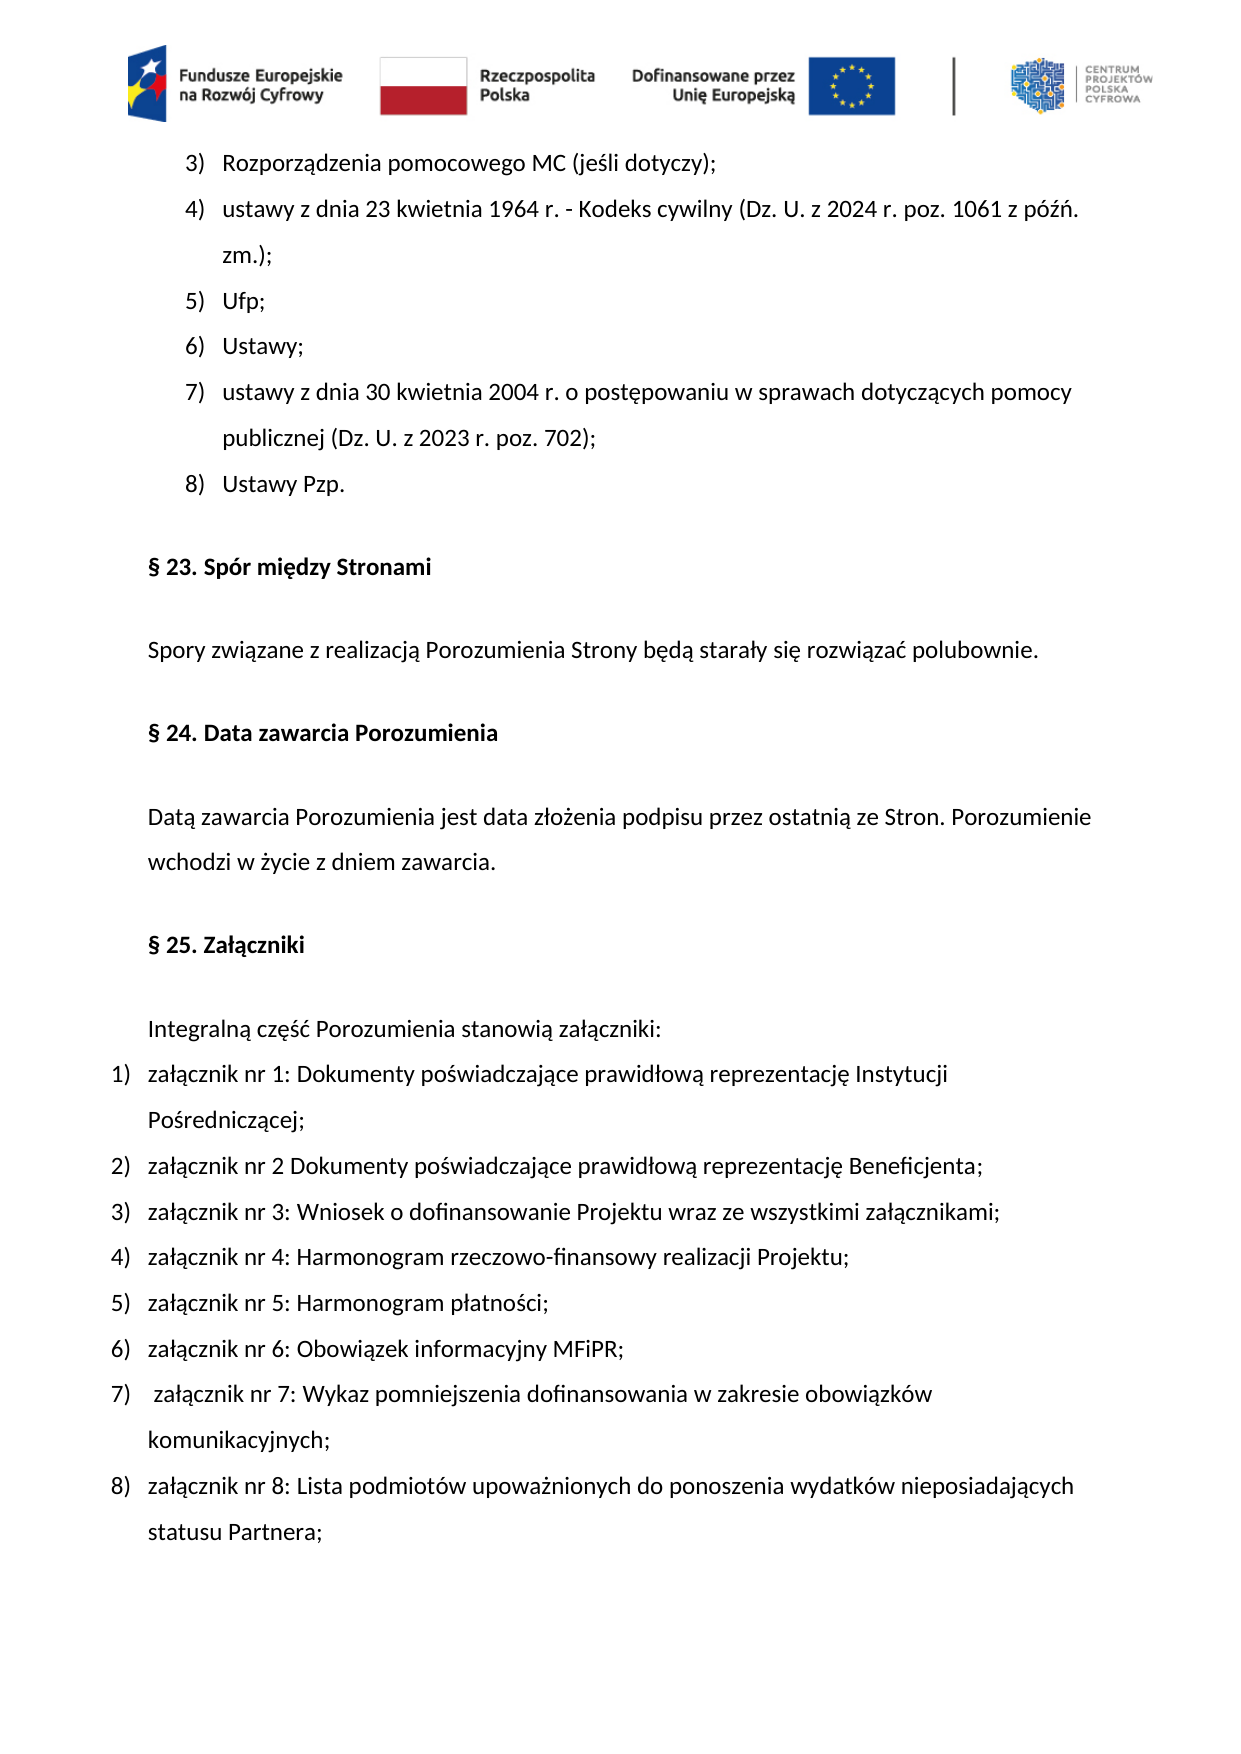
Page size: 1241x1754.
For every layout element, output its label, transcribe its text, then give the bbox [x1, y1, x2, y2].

list załącznik nr 5: Harmonogram płatności; [111, 1287, 1093, 1318]
list załącznik nr 1: Dokumenty poświadczające prawidłową reprezentację Instytucji Pośredniczącej; [111, 1058, 1093, 1135]
subtitle § 25. Załączniki [148, 929, 1093, 960]
list załącznik nr 3: Wniosek o dofinansowanie Projektu wraz ze wszystkimi załącznikami; [111, 1196, 1093, 1226]
list ustawy z dnia 23 kwietnia 1964 r. - Kodeks cywilny (Dz. U. z 2024 r. poz. 1061 z późń. zm.); [185, 193, 1093, 269]
text Datą zawarcia Porozumienia jest data złożenia podpisu przez ostatnią ze Stron. Porozumienie wchodzi w życie z dniem zawarcia. [148, 801, 1093, 877]
list Ustawy Pzp. [185, 468, 1093, 498]
list załącznik nr 4: Harmonogram rzeczowo-finansowy realizacji Projektu; [111, 1241, 1093, 1272]
list Rozporządzenia pomocowego MC (jeśli dotyczy); [185, 148, 1093, 178]
text Integralną część Porozumienia stanowią załączniki: [148, 1013, 1093, 1043]
subtitle § 24. Data zawarcia Porozumienia [148, 717, 1093, 748]
list ustawy z dnia 30 kwietnia 2004 r. o postępowaniu w sprawach dotyczących pomocy publicznej (Dz. U. z 2023 r. poz. 702); [185, 376, 1093, 452]
text Spory związane z realizacją Porozumienia Strony będą starały się rozwiązać polubownie. [148, 634, 1093, 665]
picture [128, 45, 1153, 122]
list Ufp; [185, 285, 1093, 315]
list Ustawy; [185, 331, 1093, 361]
list załącznik nr 7: Wykaz pomniejszenia dofinansowania w zakresie obowiązków komunikacyjnych; [111, 1379, 1093, 1455]
list załącznik nr 8: Lista podmiotów upoważnionych do ponoszenia wydatków nieposiadających statusu Partnera; [111, 1470, 1093, 1546]
list załącznik nr 2 Dokumenty poświadczające prawidłową reprezentację Beneficjenta; [111, 1150, 1093, 1181]
subtitle § 23. Spór między Stronami [148, 551, 1093, 581]
list załącznik nr 6: Obowiązek informacyjny MFiPR; [111, 1333, 1093, 1363]
